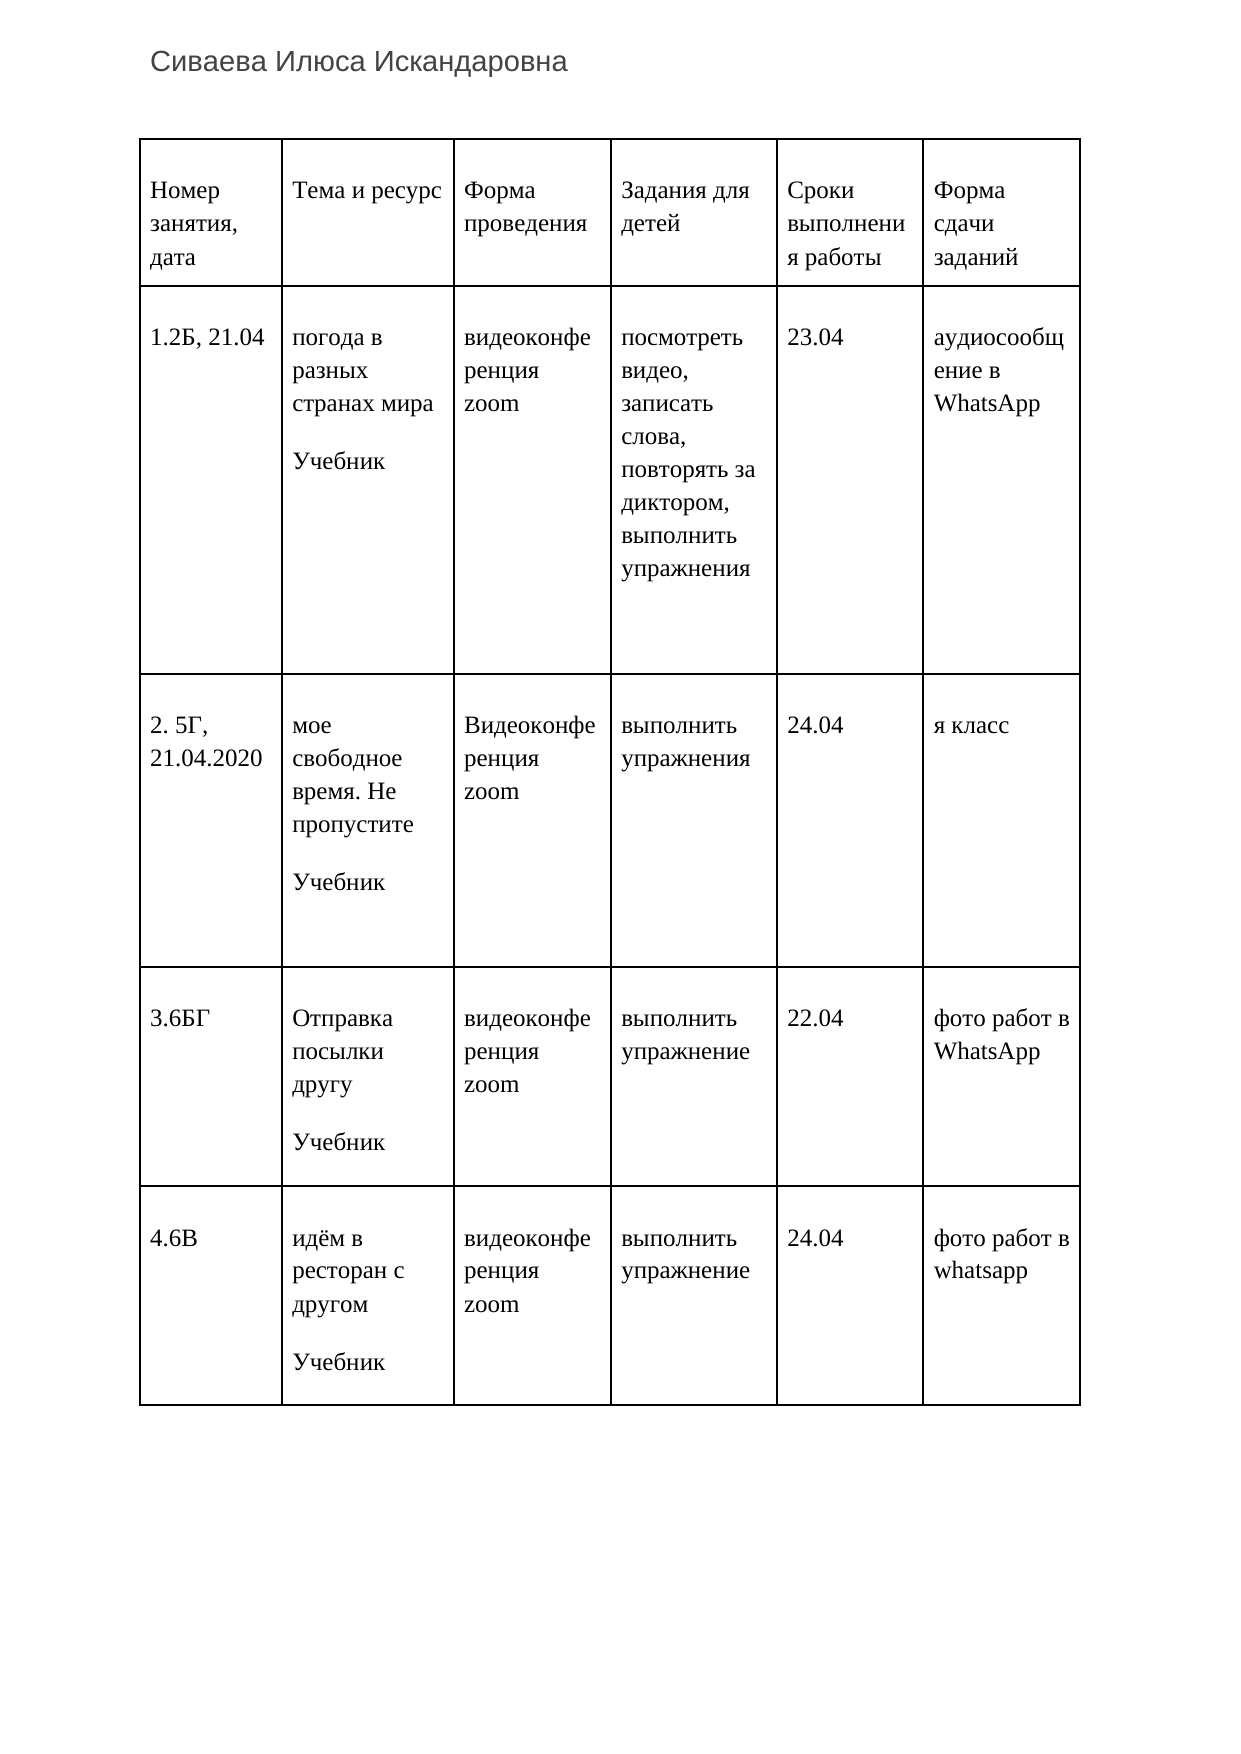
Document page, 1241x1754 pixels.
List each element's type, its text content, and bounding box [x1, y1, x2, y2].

subtitle Сиваева Илюса Искандаровна [150, 44, 1090, 78]
table_cell 22.04 [778, 968, 922, 1185]
table_header Тема и ресурс [283, 140, 453, 284]
table_cell 24.04 [778, 1187, 922, 1404]
table_cell 2. 5Г, 21.04.2020 [141, 675, 281, 966]
table_cell идём в ресторан с другом Учебник [283, 1187, 453, 1404]
table_cell выполнить упражнение [612, 968, 776, 1185]
table_cell Видеоконференция zoom [455, 675, 610, 966]
table_header Номер занятия, дата [141, 140, 281, 284]
table_cell фото работ в whatsapp [924, 1187, 1079, 1404]
table_cell 4.6В [141, 1187, 281, 1404]
table_header Задания для детей [612, 140, 776, 284]
table_cell мое свободное время. Не пропустите Учебник [283, 675, 453, 966]
table_cell выполнить упражнение [612, 1187, 776, 1404]
table_cell Отправка посылки другу Учебник [283, 968, 453, 1185]
table_header Сроки выполнения работы [778, 140, 922, 284]
table_header Форма сдачи заданий [924, 140, 1079, 284]
table_cell выполнить упражнения [612, 675, 776, 966]
table_cell я класс [924, 675, 1079, 966]
table_cell аудиосообщение в WhatsApp [924, 287, 1079, 673]
table_cell посмотреть видео, записать слова, повторять за диктором, выполнить упражнения [612, 287, 776, 673]
table_cell 24.04 [778, 675, 922, 966]
table_cell видеоконференция zoom [455, 1187, 610, 1404]
table_cell погода в разных странах мира Учебник [283, 287, 453, 673]
table_header Форма проведения [455, 140, 610, 284]
table_cell видеоконференция zoom [455, 287, 610, 673]
table_cell видеоконференция zoom [455, 968, 610, 1185]
table_cell фото работ в WhatsApp [924, 968, 1079, 1185]
table_cell 23.04 [778, 287, 922, 673]
table_cell 1.2Б, 21.04 [141, 287, 281, 673]
table_cell 3.6БГ [141, 968, 281, 1185]
